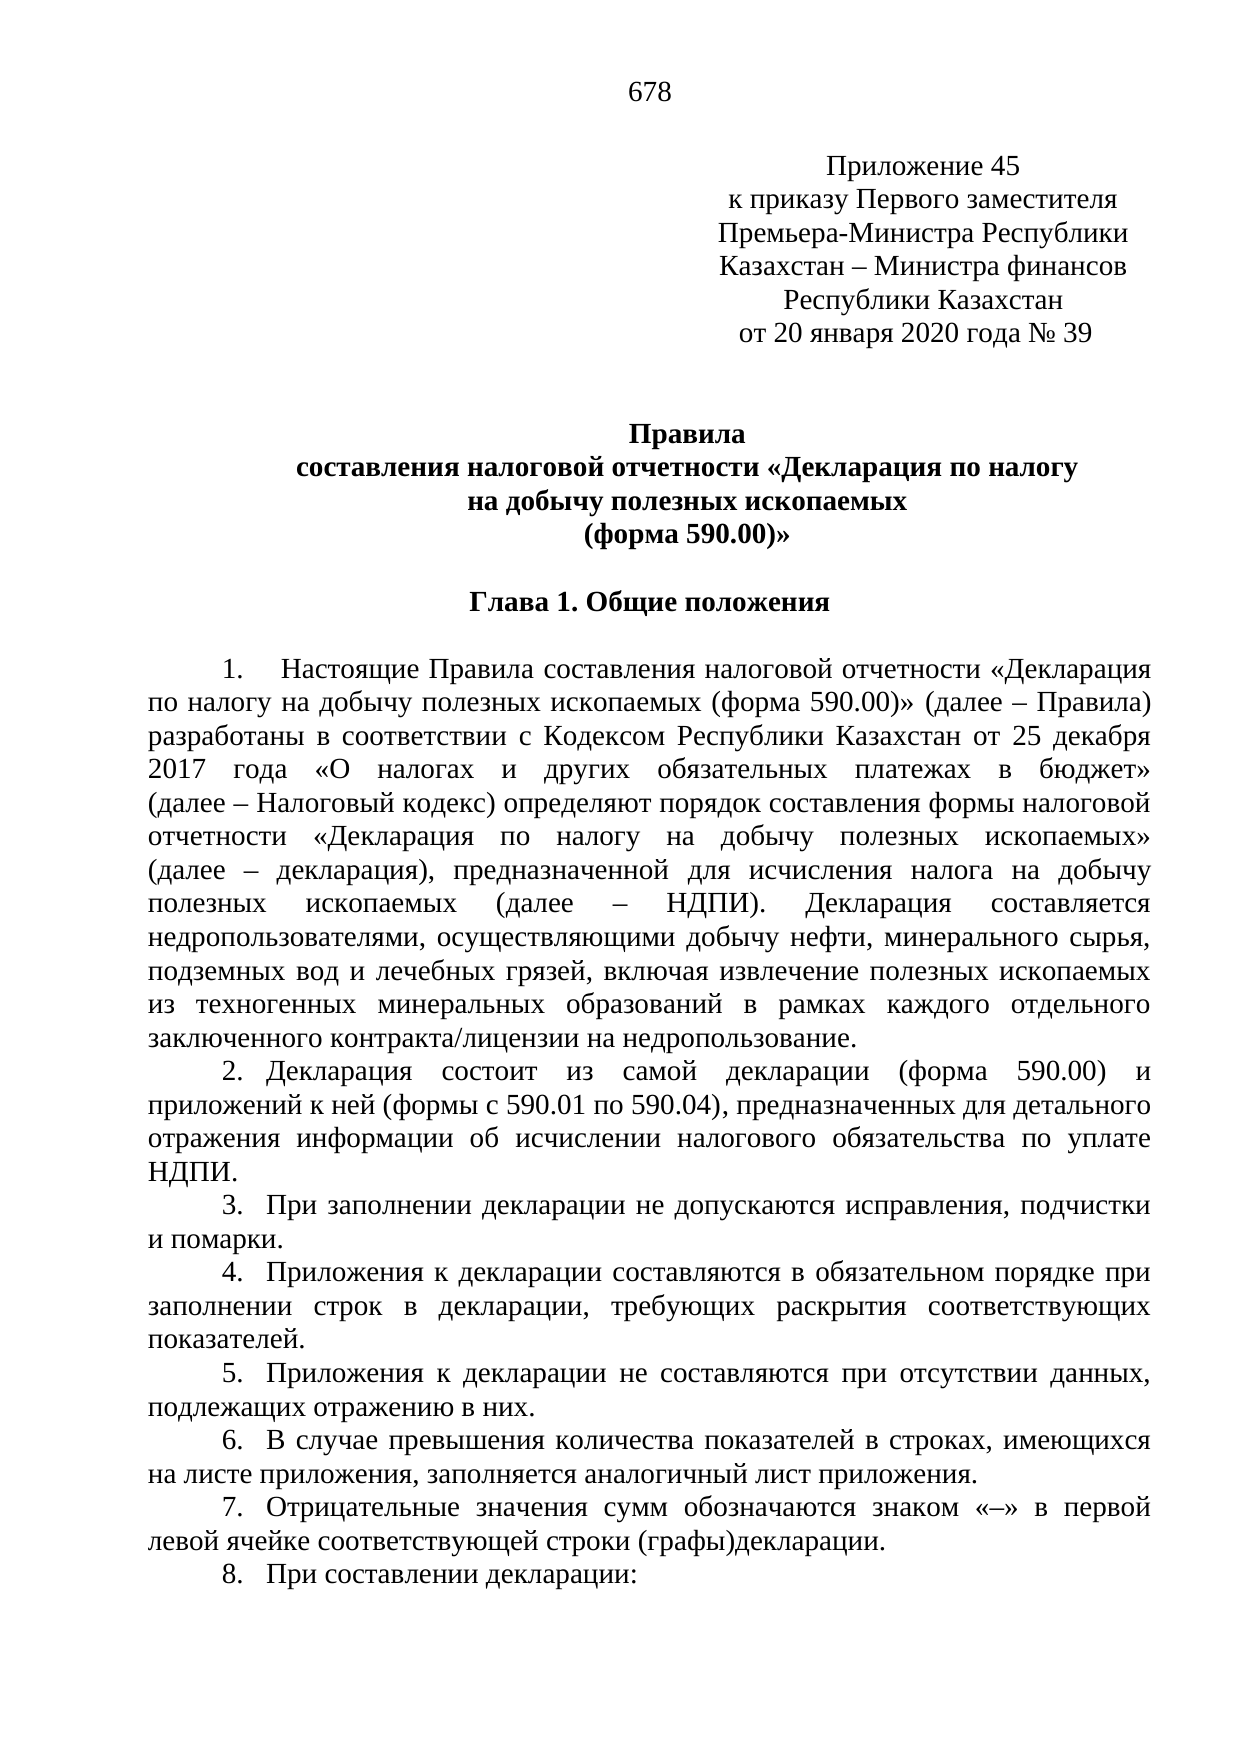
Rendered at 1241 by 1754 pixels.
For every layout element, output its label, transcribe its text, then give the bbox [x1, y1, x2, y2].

text на добычу полезных ископаемых [148, 483, 1152, 517]
list Приложения к декларации не составляются при отсутствии данных, подлежащих отражению в них. [148, 1355, 1152, 1422]
text Правила [148, 416, 1152, 449]
list При заполнении декларации не допускаются исправления, подчистки и помарки. [148, 1187, 1152, 1254]
list В случае превышения количества показателей в строках, имеющихся на листе приложения, заполняется аналогичный лист приложения. [148, 1422, 1152, 1489]
text (форма 590.00)» [148, 517, 1152, 550]
table_header Приложение 45 к приказу Первого заместителя Премьера-Министра Республики Казахстан – Министра финансов Республики Казахстан от 20 января 2020 года № 39 [694, 148, 1137, 349]
list Отрицательные значения сумм обозначаются знаком «–» в первой левой ячейке соответствующей строки (графы)декларации. [148, 1489, 1152, 1556]
title Глава 1. Общие положения [148, 584, 1152, 617]
list При составлении декларации: [148, 1556, 1152, 1590]
list Настоящие Правила составления налоговой отчетности «Декларация по налогу на добычу полезных ископаемых (форма 590.00)» (далее – Правила) разработаны в соответствии с Кодексом Республики Казахстан от 25 декабря 2017 года «О налогах и других обязательных платежах в бюджет» (далее – Налоговый кодекс) определяют порядок составления формы налоговой отчетности «Декларация по налогу на добычу полезных ископаемых» (далее – декларация), предназначенной для исчисления налога на добычу полезных ископаемых (далее – НДПИ). Декларация составляется недропользователями, осуществляющими добычу нефти, минерального сырья, подземных вод и лечебных грязей, включая извлечение полезных ископаемых из техногенных минеральных образований в рамках каждого отдельного заключенного контракта/лицензии на недропользование. [148, 651, 1152, 1053]
list Приложения к декларации составляются в обязательном порядке при заполнении строк в декларации, требующих раскрытия соответствующих показателей. [148, 1254, 1152, 1355]
text составления налоговой отчетности «Декларация по налогу [148, 449, 1152, 483]
list Декларация состоит из самой декларации (форма 590.00) и приложений к ней (формы с 590.01 по 590.04), предназначенных для детального отражения информации об исчислении налогового обязательства по уплате НДПИ. [148, 1053, 1152, 1187]
